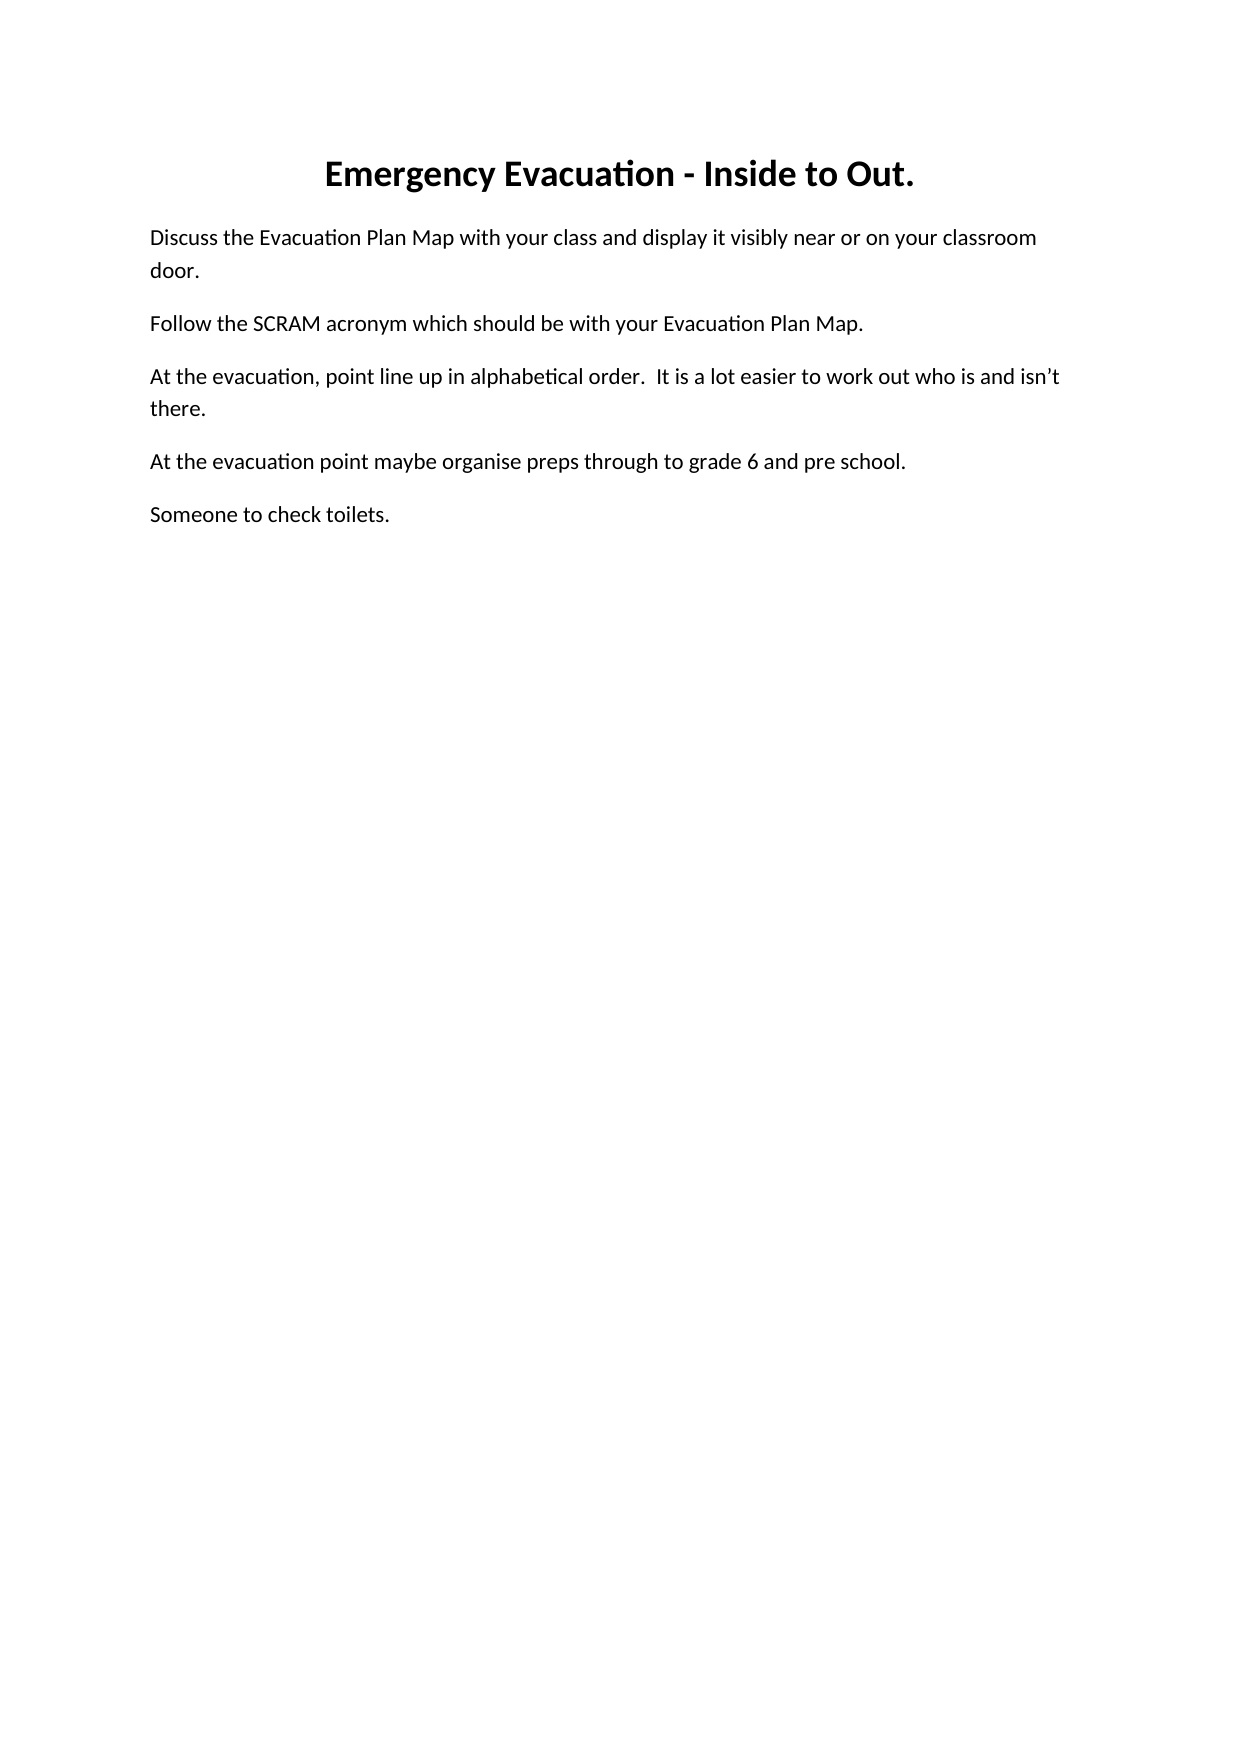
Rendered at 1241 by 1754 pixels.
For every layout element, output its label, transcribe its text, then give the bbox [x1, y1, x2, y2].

text At the evacuation point maybe organise preps through to grade 6 and pre school. [150, 447, 1090, 475]
text Follow the SCRAM acronym which should be with your Evacuation Plan Map. [150, 309, 1090, 337]
text Discuss the Evacuation Plan Map with your class and display it visibly near or on your classroom door. [150, 223, 1090, 284]
text Emergency Evacuation - Inside to Out. [150, 150, 1090, 196]
text Someone to check toilets. [150, 500, 1090, 528]
text At the evacuation, point line up in alphabetical order. It is a lot easier to work out who is and isn’t there. [150, 362, 1090, 422]
